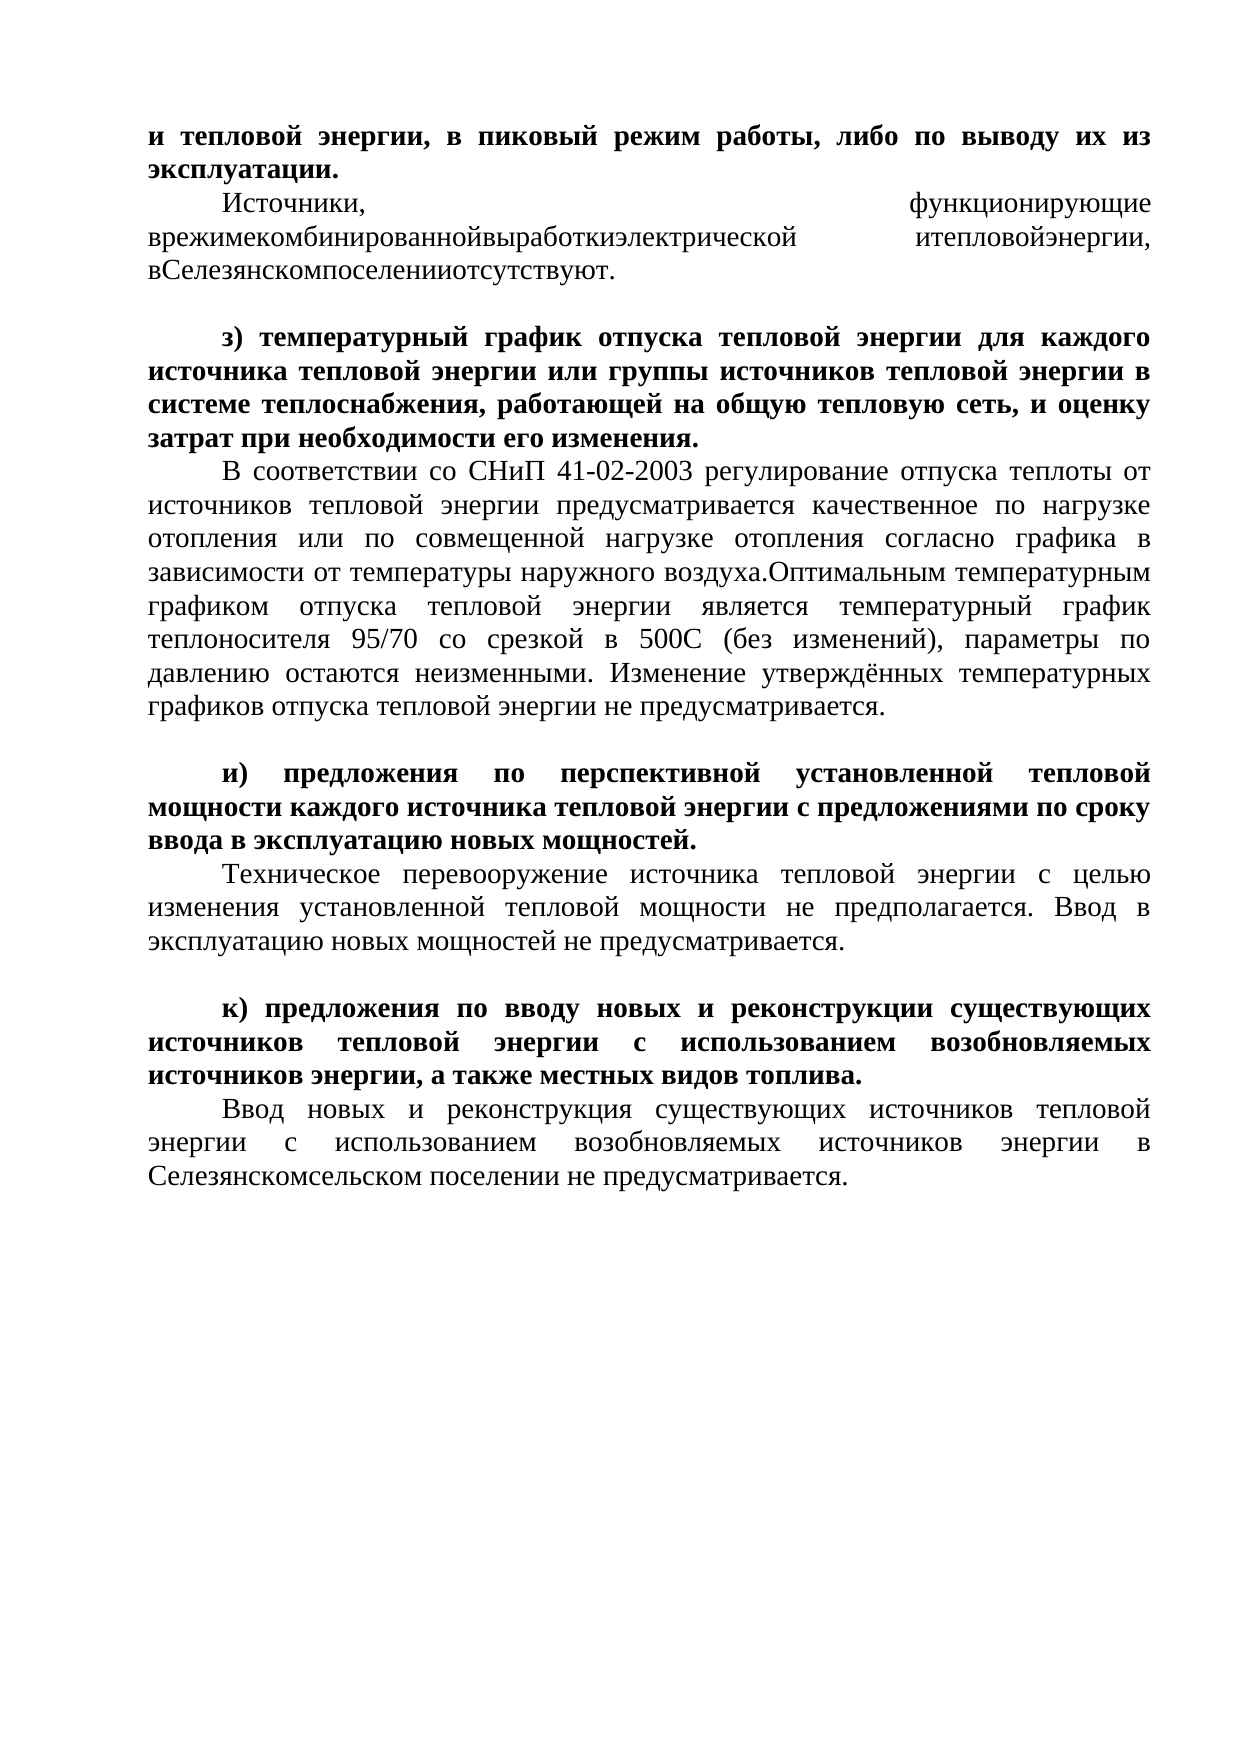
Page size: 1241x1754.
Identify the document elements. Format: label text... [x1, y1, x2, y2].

text Источники, функционирующие врежимекомбинированнойвыработкиэлектрической итепловойэнергии, вСелезянскомпоселенииотсутствуют. [148, 185, 1152, 286]
text и) предложения по перспективной установленной тепловой мощности каждого источника тепловой энергии с предложениями по сроку ввода в эксплуатацию новых мощностей. [148, 755, 1152, 856]
text к) предложения по вводу новых и реконструкции существующих источников тепловой энергии с использованием возобновляемых источников энергии, а также местных видов топлива. [148, 990, 1152, 1091]
text Техническое перевооружение источника тепловой энергии с целью изменения установленной тепловой мощности не предполагается. Ввод в эксплуатацию новых мощностей не предусматривается. [148, 856, 1152, 957]
text з) температурный график отпуска тепловой энергии для каждого источника тепловой энергии или группы источников тепловой энергии в системе теплоснабжения, работающей на общую тепловую сеть, и оценку затрат при необходимости его изменения. [148, 319, 1152, 453]
text Ввод новых и реконструкция существующих источников тепловой энергии с использованием возобновляемых источников энергии в Селезянскомсельском поселении не предусматривается. [148, 1091, 1152, 1191]
text В соответствии со СНиП 41-02-2003 регулирование отпуска теплоты от источников тепловой энергии предусматривается качественное по нагрузке отопления или по совмещенной нагрузке отопления согласно графика в зависимости от температуры наружного воздуха.Оптимальным температурным графиком отпуска тепловой энергии является температурный график теплоносителя 95/70 со срезкой в 500С (без изменений), параметры по давлению остаются неизменными. Изменение утверждённых температурных графиков отпуска тепловой энергии не предусматривается. [148, 453, 1152, 722]
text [148, 118, 1152, 185]
